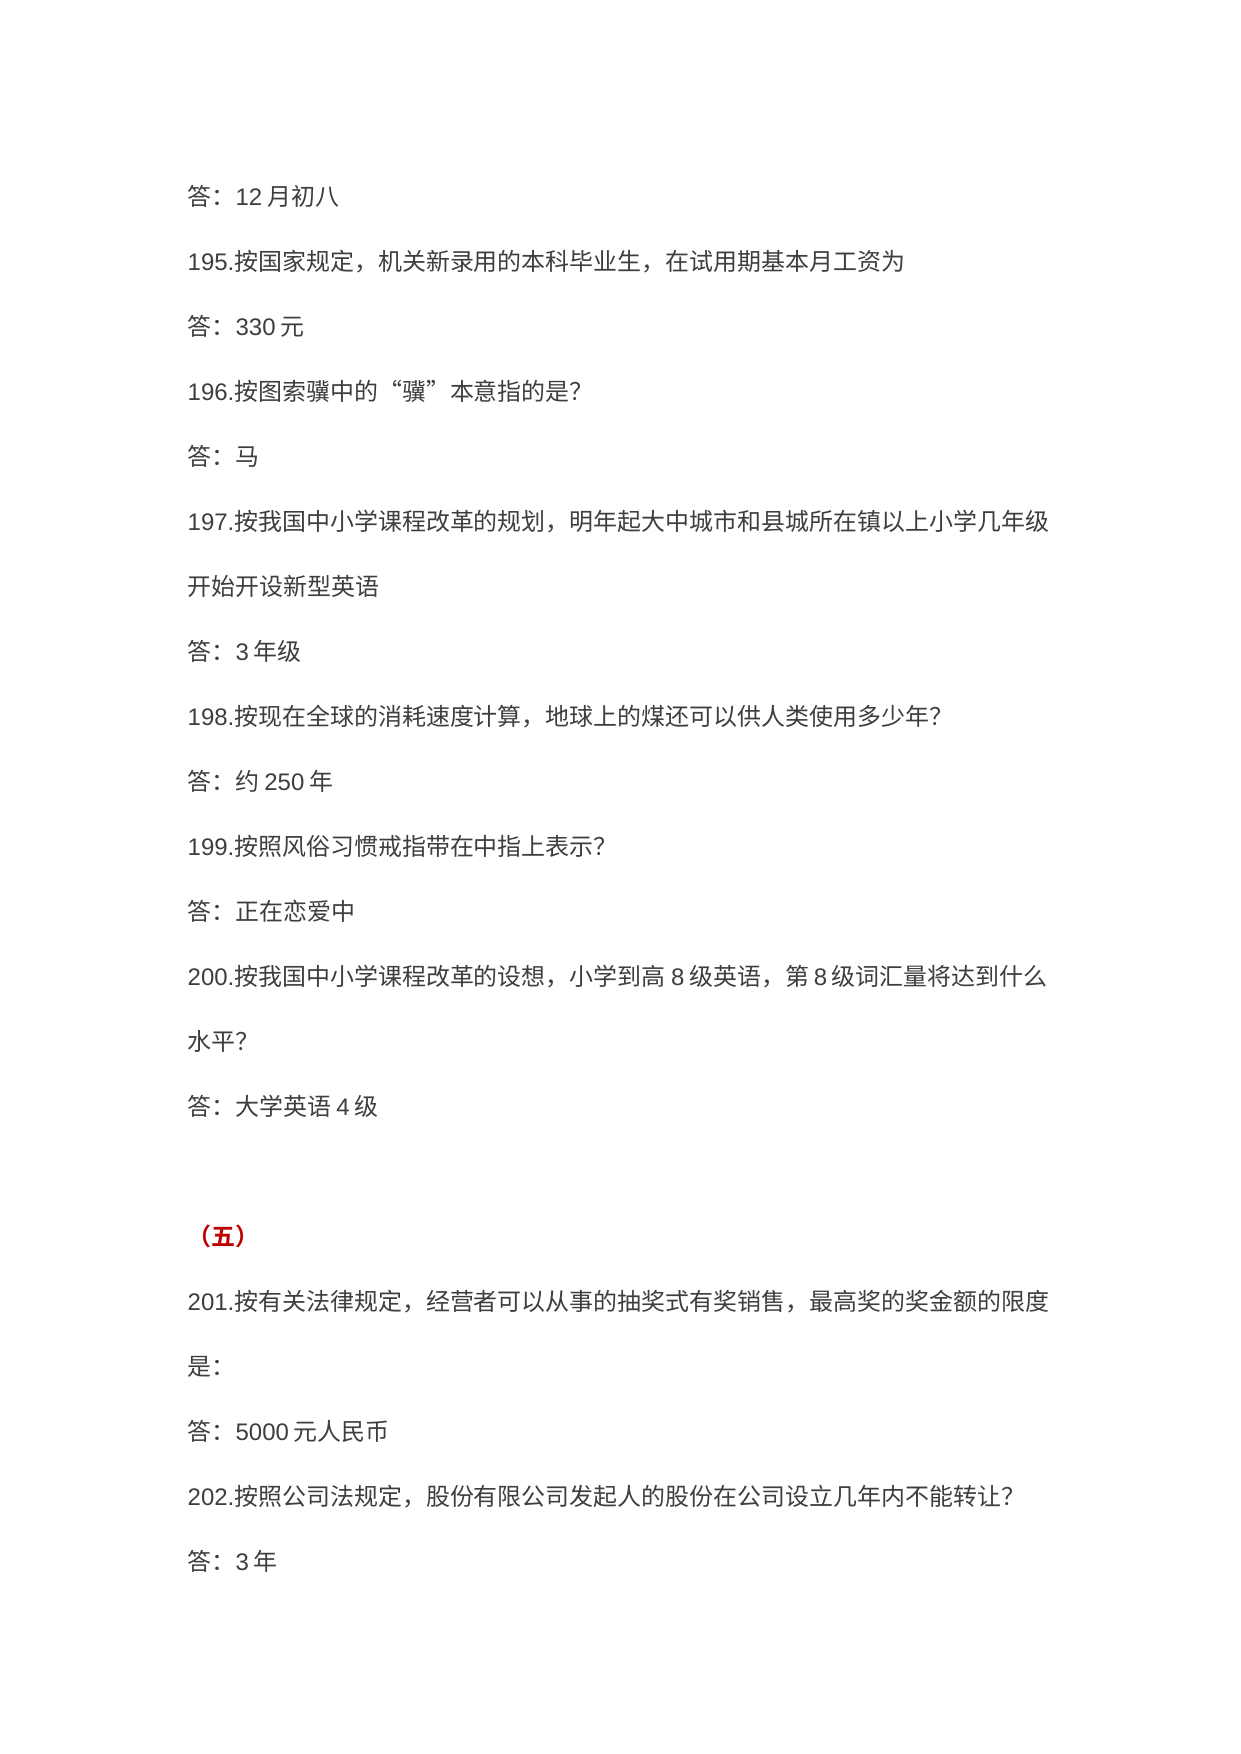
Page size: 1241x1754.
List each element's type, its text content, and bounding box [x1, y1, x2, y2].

text 201.按有关法律规定，经营者可以从事的抽奖式有奖销售，最高奖的奖金额的限度是： [187, 1267, 1053, 1397]
text 200.按我国中小学课程改革的设想，小学到高 8级英语，第8级词汇量将达到什么水平？ [187, 942, 1053, 1072]
text 答：3年级 [187, 617, 1053, 682]
text 答：330元 [187, 292, 1053, 357]
text 答：3年 [187, 1527, 1053, 1592]
text 答：正在恋爱中 [187, 877, 1053, 942]
text 答：12月初八 [187, 162, 1053, 227]
text 195.按国家规定，机关新录用的本科毕业生，在试用期基本月工资为 [187, 227, 1053, 292]
text 199.按照风俗习惯戒指带在中指上表示？ [187, 812, 1053, 877]
text 202.按照公司法规定，股份有限公司发起人的股份在公司设立几年内不能转让？ [187, 1462, 1053, 1527]
text 196.按图索骥中的“骥”本意指的是？ [187, 357, 1053, 422]
text 答：大学英语4级 [187, 1072, 1053, 1137]
text 答：约250年 [187, 747, 1053, 812]
text 答：5000元人民币 [187, 1397, 1053, 1462]
text 198.按现在全球的消耗速度计算，地球上的煤还可以供人类使用多少年？ [187, 682, 1053, 747]
text 197.按我国中小学课程改革的规划，明年起大中城市和县城所在镇以上小学几年级开始开设新型英语 [187, 487, 1053, 617]
text （五） [187, 1202, 1053, 1267]
text 答：马 [187, 422, 1053, 487]
